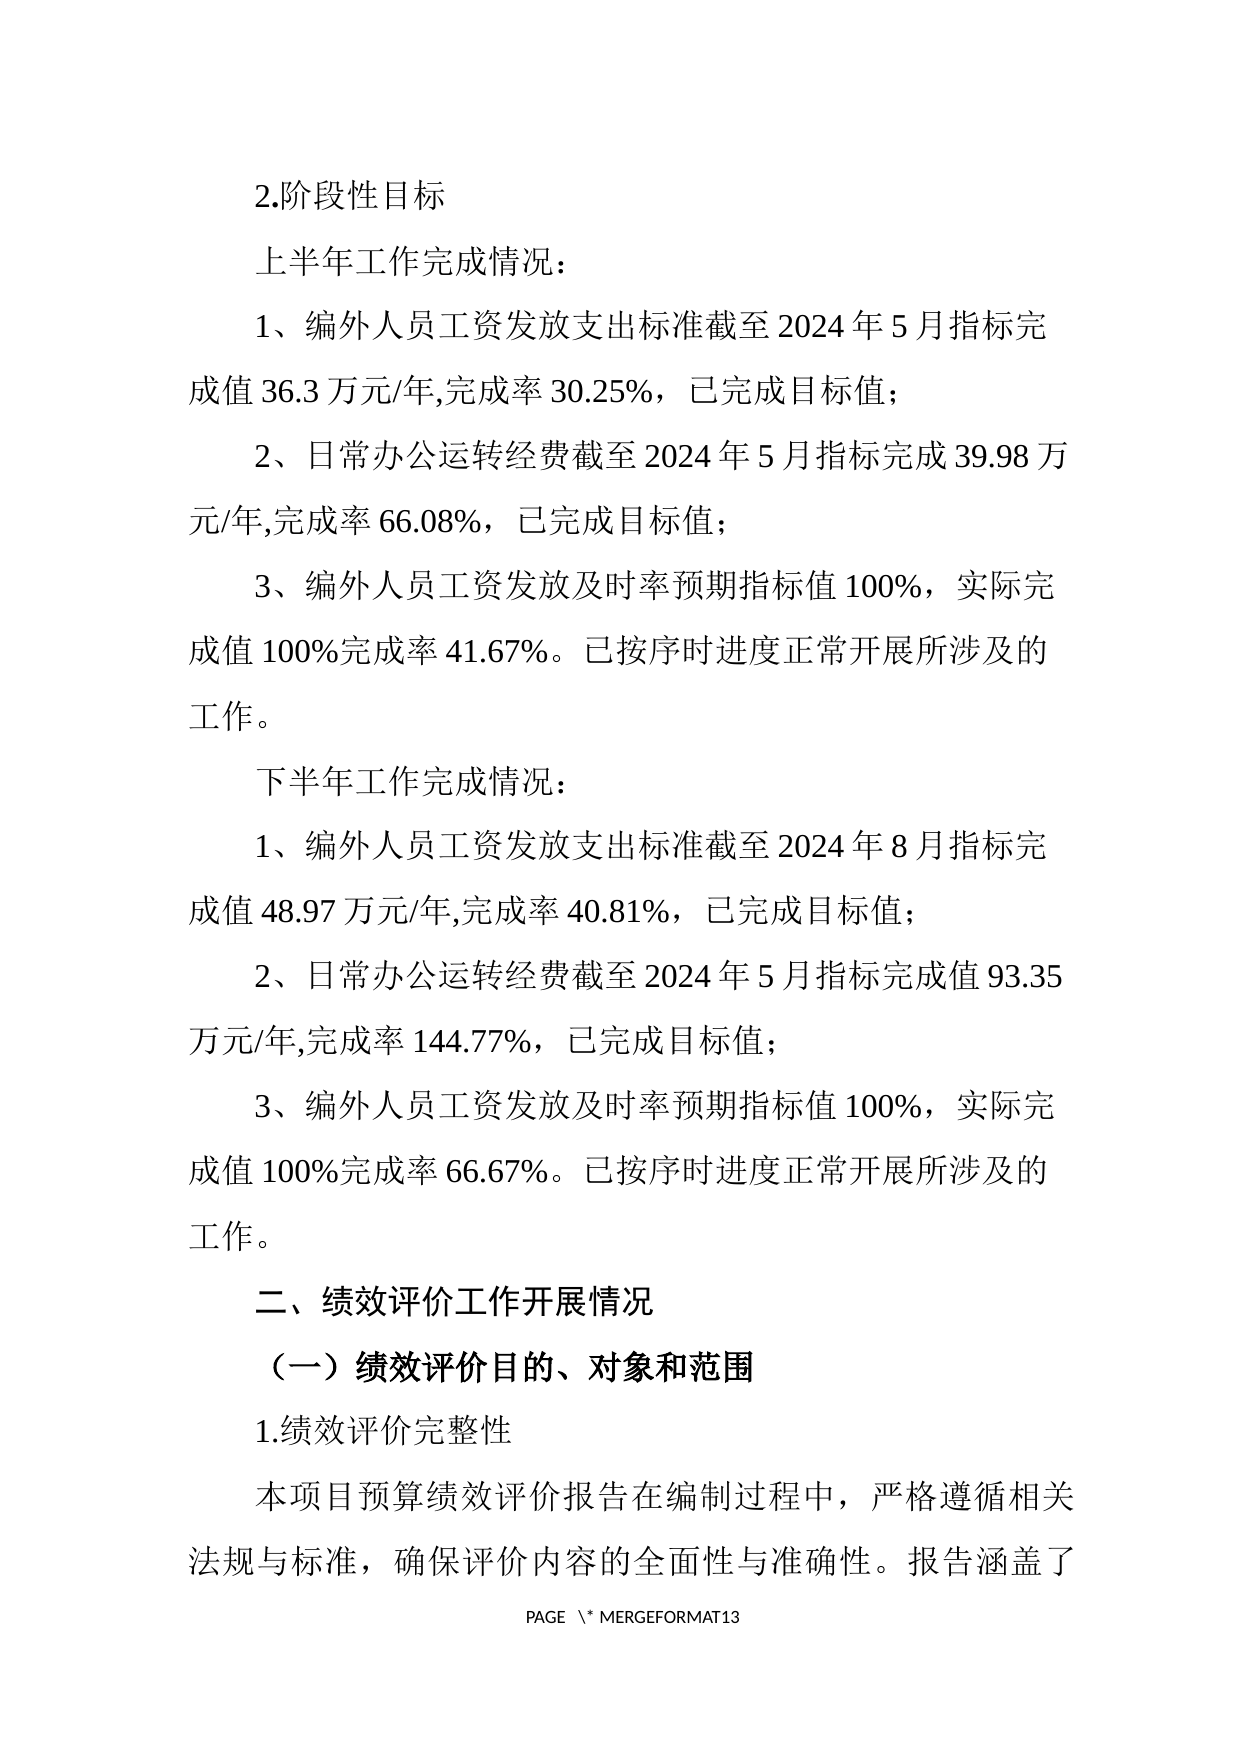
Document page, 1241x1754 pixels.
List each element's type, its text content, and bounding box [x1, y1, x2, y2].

list 2.阶段性目标 [187, 162, 1078, 227]
text 1、编外人员工资发放支出标准截至2024年8月指标完成值48.97万元/年,完成率40.81%，已完成目标值； [187, 812, 1078, 942]
text 1、编外人员工资发放支出标准截至2024年5月指标完成值36.3万元/年,完成率30.25%，已完成目标值； [187, 292, 1078, 422]
title 1.绩效评价完整性 [187, 1397, 1078, 1462]
text 上半年工作完成情况： [187, 227, 1078, 292]
text （一）绩效评价目的、对象和范围 [187, 1332, 1078, 1397]
text 2、日常办公运转经费截至2024年5月指标完成值93.35万元/年,完成率144.77%，已完成目标值； [187, 942, 1078, 1072]
text 下半年工作完成情况： [187, 747, 1078, 812]
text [187, 1462, 1078, 1592]
text 3、编外人员工资发放及时率预期指标值100%，实际完成值100%完成率66.67%。已按序时进度正常开展所涉及的工作。 [187, 1072, 1078, 1267]
text 2、日常办公运转经费截至2024年5月指标完成39.98万元/年,完成率66.08%，已完成目标值； [187, 422, 1078, 552]
text 3、编外人员工资发放及时率预期指标值100%，实际完成值100%完成率41.67%。已按序时进度正常开展所涉及的工作。 [187, 552, 1078, 747]
text 二、绩效评价工作开展情况 [187, 1267, 1078, 1332]
